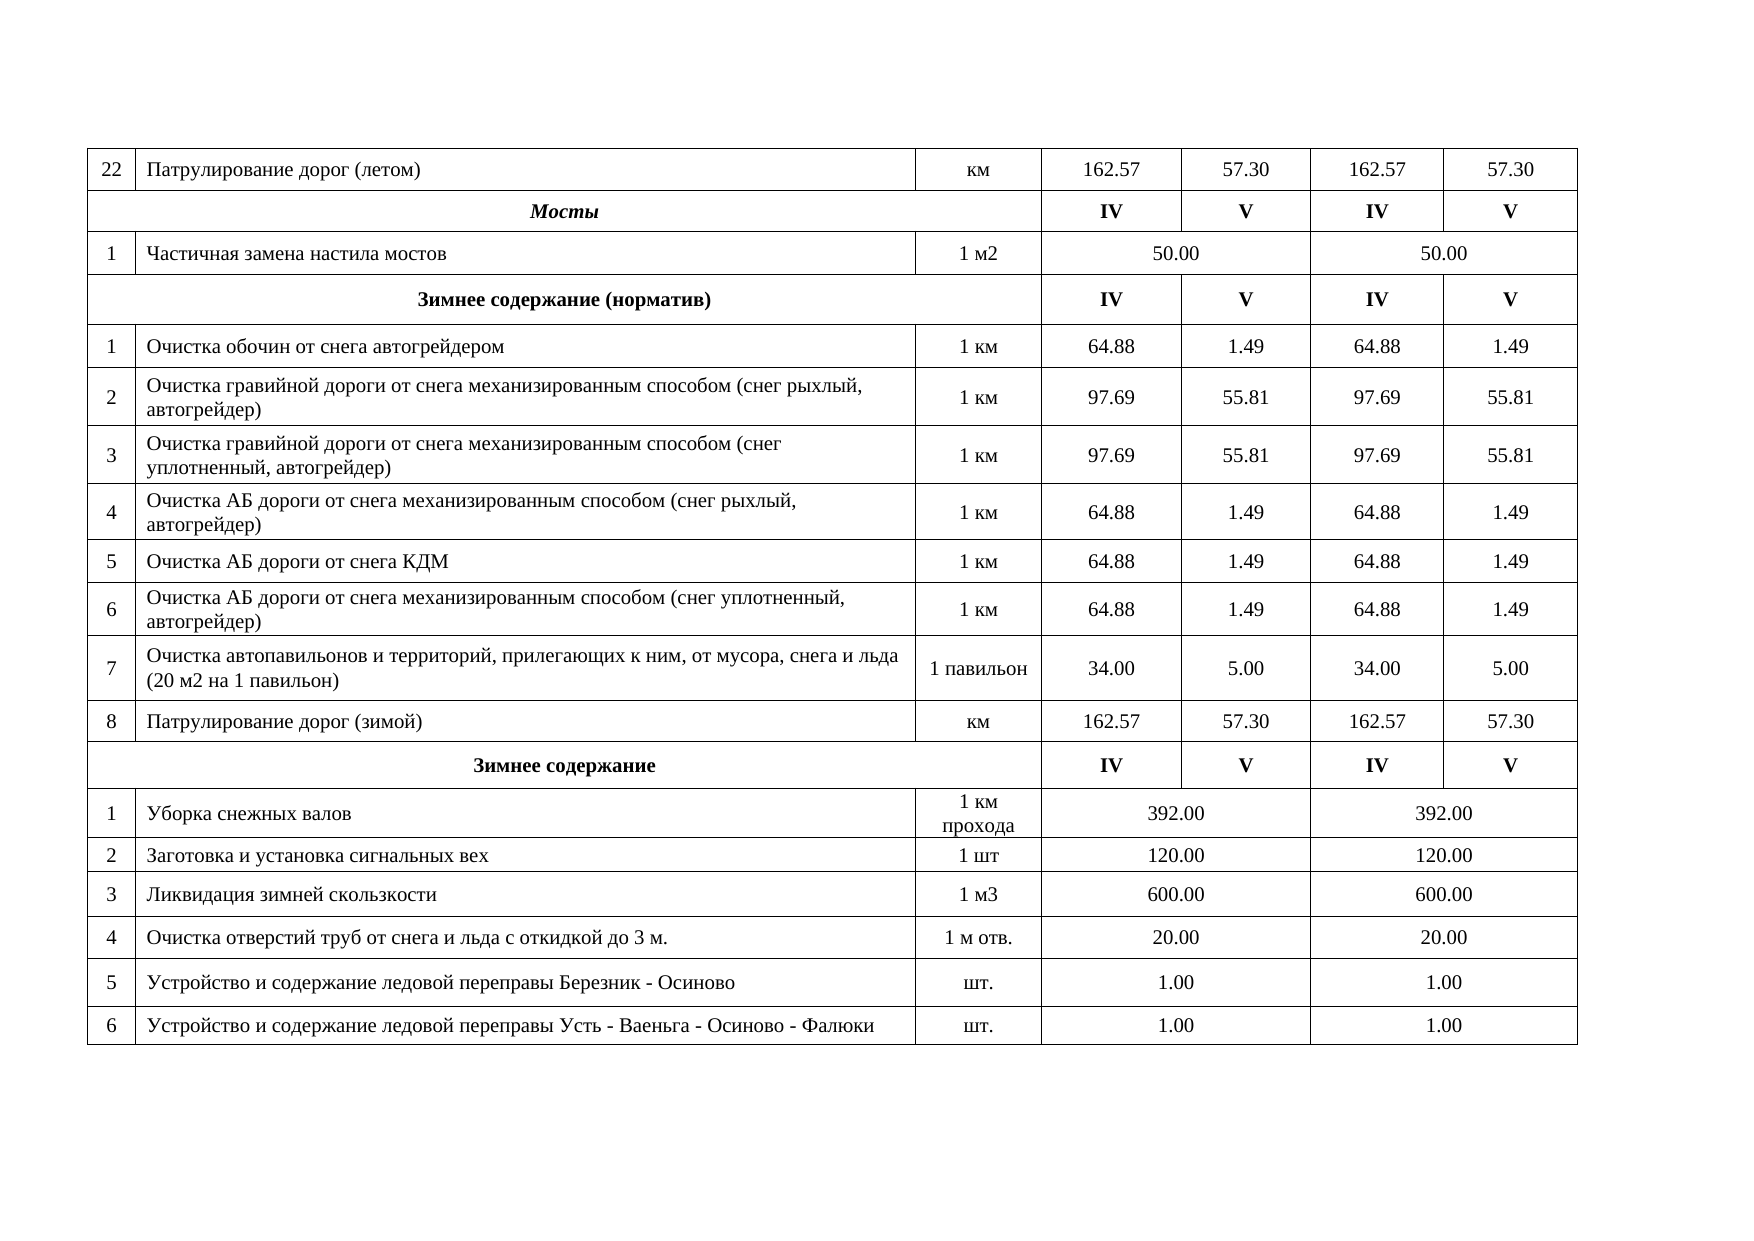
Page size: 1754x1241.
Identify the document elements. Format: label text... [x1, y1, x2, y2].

table_cell 20.00 [1042, 917, 1310, 957]
table_cell шт. [916, 1007, 1041, 1044]
table_cell 97.69 [1042, 426, 1181, 483]
table_cell 57.30 [1444, 701, 1577, 741]
table_cell 50.00 [1042, 232, 1310, 274]
table_cell 3 [88, 426, 135, 483]
table_cell 1 км [916, 484, 1041, 539]
table_cell 1 [88, 232, 135, 274]
table_cell 1.49 [1444, 540, 1577, 582]
table_cell Очистка гравийной дороги от снега механизированным способом (снег рыхлый, автогрейдер) [136, 368, 915, 425]
table_cell 64.88 [1042, 540, 1181, 582]
table_cell 1.49 [1444, 484, 1577, 539]
table_cell 1 м2 [916, 232, 1041, 274]
table_cell V [1182, 191, 1310, 231]
table_cell Устройство и содержание ледовой переправы Усть - Ваеньга - Осиново - Фалюки [136, 1007, 915, 1044]
table_cell Уборка снежных валов [136, 789, 915, 837]
table_cell 162.57 [1042, 149, 1181, 190]
table_cell 1 м отв. [916, 917, 1041, 957]
table_cell 1 км [916, 540, 1041, 582]
table_cell IV [1042, 742, 1181, 788]
table_cell 162.57 [1311, 149, 1443, 190]
table_cell 5 [88, 540, 135, 582]
table_cell 1.49 [1182, 484, 1310, 539]
table_cell 97.69 [1311, 368, 1443, 425]
table_cell 1.49 [1182, 583, 1310, 634]
table_cell 1 км [916, 426, 1041, 483]
table_cell V [1182, 275, 1310, 323]
table_cell 64.88 [1042, 325, 1181, 367]
table_cell 1.49 [1444, 583, 1577, 634]
table_cell 120.00 [1042, 838, 1310, 871]
table_cell Очистка автопавильонов и территорий, прилегающих к ним, от мусора, снега и льда (20 м2 на 1 павильон) [136, 636, 915, 699]
table_cell 34.00 [1311, 636, 1443, 699]
table_cell 7 [88, 636, 135, 699]
table_cell 64.88 [1042, 484, 1181, 539]
table_cell 1.00 [1042, 959, 1310, 1006]
table_cell Очистка АБ дороги от снега КДМ [136, 540, 915, 582]
table_cell Очистка отверстий труб от снега и льда с откидкой до 3 м. [136, 917, 915, 957]
table_cell V [1444, 191, 1577, 231]
table_cell IV [1311, 275, 1443, 323]
table_cell 22 [88, 149, 135, 190]
table_cell 5 [88, 959, 135, 1006]
table_cell Ликвидация зимней скользкости [136, 872, 915, 916]
table_cell Частичная замена настила мостов [136, 232, 915, 274]
table_cell км [916, 149, 1041, 190]
table_cell 50.00 [1311, 232, 1577, 274]
table_cell км [916, 701, 1041, 741]
table_cell 162.57 [1042, 701, 1181, 741]
table_cell IV [1042, 191, 1181, 231]
table_cell Очистка обочин от снега автогрейдером [136, 325, 915, 367]
table_cell Очистка АБ дороги от снега механизированным способом (снег уплотненный, автогрейдер) [136, 583, 915, 634]
table_cell 1 [88, 789, 135, 837]
table_cell IV [1042, 275, 1181, 323]
table_cell 57.30 [1444, 149, 1577, 190]
table_cell 5.00 [1182, 636, 1310, 699]
table_cell IV [1311, 191, 1443, 231]
table_cell 1 шт [916, 838, 1041, 871]
table_cell 1.00 [1042, 1007, 1310, 1044]
table_cell 1.49 [1182, 540, 1310, 582]
table_cell 1.00 [1311, 959, 1577, 1006]
table_cell 120.00 [1311, 838, 1577, 871]
table_cell 1 [88, 325, 135, 367]
table_cell 55.81 [1444, 368, 1577, 425]
table_cell 8 [88, 701, 135, 741]
table_cell 57.30 [1182, 149, 1310, 190]
table_cell 5.00 [1444, 636, 1577, 699]
table_cell 64.88 [1311, 540, 1443, 582]
table_cell 392.00 [1042, 789, 1310, 837]
table_cell Зимнее содержание (норматив) [88, 275, 1041, 323]
table_cell 64.88 [1311, 325, 1443, 367]
table_cell 34.00 [1042, 636, 1181, 699]
table_cell 1 км прохода [916, 789, 1041, 837]
table_cell Патрулирование дорог (зимой) [136, 701, 915, 741]
table_cell 3 [88, 872, 135, 916]
table_cell шт. [916, 959, 1041, 1006]
table_cell 64.88 [1311, 583, 1443, 634]
table_cell 64.88 [1311, 484, 1443, 539]
table_cell 1.49 [1444, 325, 1577, 367]
table_cell Мосты [88, 191, 1041, 231]
table_cell V [1444, 275, 1577, 323]
table_cell 1 павильон [916, 636, 1041, 699]
table_cell 6 [88, 1007, 135, 1044]
table_cell 4 [88, 917, 135, 957]
table_cell 1.00 [1311, 1007, 1577, 1044]
table_cell Заготовка и установка сигнальных вех [136, 838, 915, 871]
table_cell 600.00 [1311, 872, 1577, 916]
table_cell IV [1311, 742, 1443, 788]
table_cell Патрулирование дорог (летом) [136, 149, 915, 190]
table_cell Очистка АБ дороги от снега механизированным способом (снег рыхлый, автогрейдер) [136, 484, 915, 539]
table_cell 600.00 [1042, 872, 1310, 916]
table_cell 4 [88, 484, 135, 539]
table_cell Устройство и содержание ледовой переправы Березник - Осиново [136, 959, 915, 1006]
table_cell 162.57 [1311, 701, 1443, 741]
table_cell 2 [88, 838, 135, 871]
table_cell 1.49 [1182, 325, 1310, 367]
table_cell 1 м3 [916, 872, 1041, 916]
table_cell 6 [88, 583, 135, 634]
table_cell 2 [88, 368, 135, 425]
table_cell 392.00 [1311, 789, 1577, 837]
table_cell 1 км [916, 368, 1041, 425]
table_cell 55.81 [1182, 426, 1310, 483]
table_cell V [1182, 742, 1310, 788]
table_cell 57.30 [1182, 701, 1310, 741]
table_cell 97.69 [1042, 368, 1181, 425]
table_cell V [1444, 742, 1577, 788]
table_cell 55.81 [1444, 426, 1577, 483]
table_cell 97.69 [1311, 426, 1443, 483]
table_cell 1 км [916, 583, 1041, 634]
table_cell Очистка гравийной дороги от снега механизированным способом (снег уплотненный, автогрейдер) [136, 426, 915, 483]
table_cell 64.88 [1042, 583, 1181, 634]
table_cell 1 км [916, 325, 1041, 367]
table_cell Зимнее содержание [88, 742, 1041, 788]
table_cell 20.00 [1311, 917, 1577, 957]
table_cell 55.81 [1182, 368, 1310, 425]
